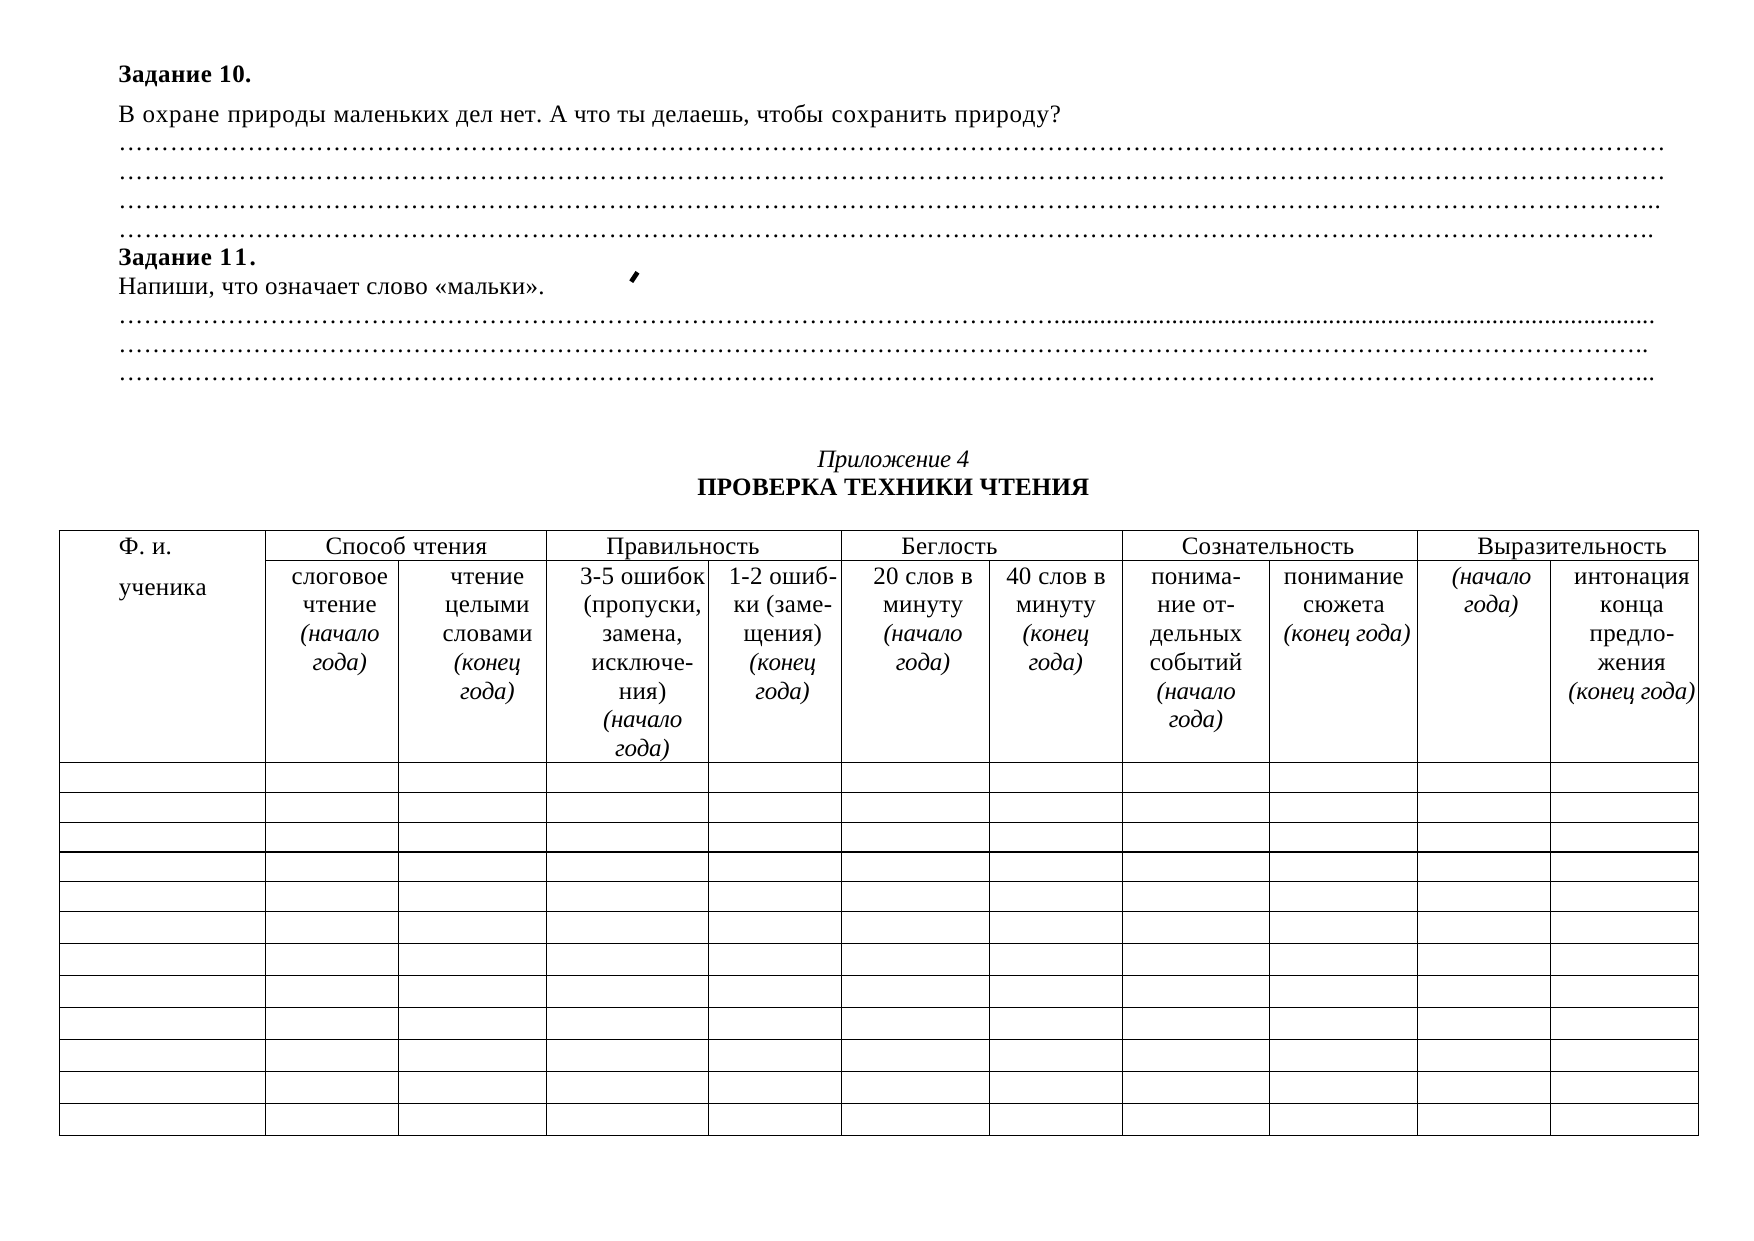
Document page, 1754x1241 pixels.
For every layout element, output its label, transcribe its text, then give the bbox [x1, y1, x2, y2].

table_cell [266, 1008, 398, 1039]
table_cell [266, 976, 398, 1007]
table_cell [1270, 1040, 1417, 1071]
table_cell [1551, 823, 1698, 851]
table_cell [1551, 1104, 1698, 1135]
text Задание 11. [89, 242, 1668, 271]
table_cell [1123, 882, 1269, 911]
table_cell [1418, 763, 1550, 792]
table_cell [1418, 976, 1550, 1007]
table_cell чтение целыми словами (конец года) [399, 561, 546, 762]
table_cell [709, 912, 841, 943]
table_cell [1123, 1104, 1269, 1135]
table_cell [1270, 882, 1417, 911]
text ……………………………………………………………………………………………………………………………………………………………… [89, 127, 1668, 156]
table_cell [842, 853, 989, 881]
table_cell [60, 912, 265, 943]
text Приложение 4 [89, 444, 1668, 472]
table_cell [842, 976, 989, 1007]
table_cell [990, 1104, 1122, 1135]
table_cell [1551, 763, 1698, 792]
table_cell [60, 1040, 265, 1071]
table_cell [990, 882, 1122, 911]
table_cell [399, 882, 546, 911]
table_cell 1-2 ошибки (замещения) (конец года) [709, 561, 841, 762]
table_cell [1418, 1040, 1550, 1071]
table_cell [266, 763, 398, 792]
text ……………………………………………………………………………………………………………………………………………………………… [89, 156, 1668, 185]
table_cell [399, 793, 546, 822]
table_cell [709, 823, 841, 851]
table_cell [1123, 853, 1269, 881]
table_cell [1270, 944, 1417, 975]
table_cell [1551, 1072, 1698, 1103]
table_cell понимание отдельных событий (начало года) [1123, 561, 1269, 762]
table_cell [990, 976, 1122, 1007]
table_cell [1270, 793, 1417, 822]
table_cell [60, 763, 265, 792]
table_cell [1270, 823, 1417, 851]
table_cell [842, 793, 989, 822]
table_cell [266, 1104, 398, 1135]
table_cell [1418, 882, 1550, 911]
text В охране природы маленьких дел нет. А что ты делаешь, чтобы сохранить природу? [89, 99, 1668, 127]
table_cell [1123, 976, 1269, 1007]
table_cell [1551, 912, 1698, 943]
table_cell [1418, 1008, 1550, 1039]
table_cell [1270, 763, 1417, 792]
table_cell [1551, 793, 1698, 822]
table_cell слоговое чтение (начало года) [266, 561, 398, 762]
table_cell [842, 823, 989, 851]
table_cell понимание сюжета (конец года) [1270, 561, 1417, 762]
table_cell [547, 853, 708, 881]
table_cell [399, 853, 546, 881]
table_cell [60, 976, 265, 1007]
table_cell [709, 763, 841, 792]
table_header Выразительность [1418, 531, 1698, 560]
table_cell (начало года) [1418, 561, 1550, 762]
table_cell [1418, 793, 1550, 822]
table_cell [709, 1008, 841, 1039]
table_cell [266, 1040, 398, 1071]
table_cell [842, 1040, 989, 1071]
table_header Способ чтения [266, 531, 546, 560]
text ………………………………………………………………………………………………………………………………………………………………... [89, 357, 1668, 386]
table_cell [1270, 1008, 1417, 1039]
table_cell [990, 1008, 1122, 1039]
table_cell [547, 944, 708, 975]
table_cell [399, 823, 546, 851]
table_cell [709, 853, 841, 881]
table_cell [709, 1072, 841, 1103]
text …………………………………………………………………………………………………………………………………………………………….. [89, 214, 1668, 242]
table_cell [1270, 1104, 1417, 1135]
table_cell [709, 944, 841, 975]
table_cell [1418, 853, 1550, 881]
table_cell [547, 1104, 708, 1135]
table_cell [709, 976, 841, 1007]
table_cell [842, 1104, 989, 1135]
table_cell [842, 763, 989, 792]
text Задание 10. [89, 59, 1668, 88]
table_cell [709, 882, 841, 911]
table_cell [1123, 793, 1269, 822]
table_cell [547, 1008, 708, 1039]
text Напиши, что означает слово «мальки». [89, 271, 1668, 300]
table_cell [1551, 1040, 1698, 1071]
table_cell [1270, 976, 1417, 1007]
table_header Ф. и. ученика [60, 531, 265, 762]
table_cell 40 слов в минуту (конец года) [990, 561, 1122, 762]
table_cell [1551, 882, 1698, 911]
table_cell [60, 853, 265, 881]
table_cell [842, 944, 989, 975]
table_cell [266, 823, 398, 851]
table_cell [547, 882, 708, 911]
table_cell [1418, 944, 1550, 975]
table_cell [1123, 1072, 1269, 1103]
table_header Беглость [842, 531, 1122, 560]
table_cell [399, 1104, 546, 1135]
table_cell [266, 853, 398, 881]
table_cell [60, 1008, 265, 1039]
table_cell [709, 1040, 841, 1071]
table_cell [60, 1072, 265, 1103]
table_cell [547, 763, 708, 792]
table_cell интонация конца предложения (конец года) [1551, 561, 1698, 762]
table_cell [1270, 853, 1417, 881]
text …………………………………………………………………………………………………............................................................................................ [89, 300, 1668, 329]
table_header Сознательность [1123, 531, 1417, 560]
table_cell [990, 763, 1122, 792]
table_cell [842, 912, 989, 943]
table_cell [399, 1008, 546, 1039]
table_cell [547, 823, 708, 851]
table_cell [1418, 912, 1550, 943]
table_cell [842, 1008, 989, 1039]
text ……………………………………………………………………………………………………………………………………………………………….. [89, 329, 1668, 357]
table_cell [1123, 1008, 1269, 1039]
table_cell [1418, 1104, 1550, 1135]
table_cell [990, 793, 1122, 822]
table_cell [1123, 763, 1269, 792]
table_cell [399, 944, 546, 975]
table_cell [60, 1104, 265, 1135]
table_cell [1418, 823, 1550, 851]
table_cell [990, 1072, 1122, 1103]
text ……………………………………………………………………………………………………………………………………………………………... [89, 185, 1668, 214]
table_cell [60, 823, 265, 851]
table_cell [1551, 944, 1698, 975]
table_cell [1270, 1072, 1417, 1103]
table_cell [399, 1072, 546, 1103]
table_cell [1551, 976, 1698, 1007]
table_cell [1418, 1072, 1550, 1103]
table_cell [266, 1072, 398, 1103]
table_cell [990, 853, 1122, 881]
table_cell [990, 944, 1122, 975]
text ПРОВЕРКА ТЕХНИКИ ЧТЕНИЯ [89, 472, 1668, 501]
table_cell [1123, 912, 1269, 943]
table_cell [547, 1072, 708, 1103]
table_cell [266, 912, 398, 943]
table_cell [399, 912, 546, 943]
table_cell [1123, 944, 1269, 975]
table_cell [1270, 912, 1417, 943]
table_cell 20 слов в минуту (начало года) [842, 561, 989, 762]
table_cell [547, 976, 708, 1007]
table_cell [1551, 853, 1698, 881]
table_cell [547, 793, 708, 822]
table_cell [709, 793, 841, 822]
table_cell [266, 882, 398, 911]
table_cell [990, 1040, 1122, 1071]
table_cell 3-5 ошибок (пропуски, замена, исключения) (начало года) [547, 561, 708, 762]
table_cell [547, 1040, 708, 1071]
table_cell [1551, 1008, 1698, 1039]
table_cell [266, 944, 398, 975]
table_cell [1123, 823, 1269, 851]
table_cell [547, 912, 708, 943]
table_cell [842, 1072, 989, 1103]
table_cell [266, 793, 398, 822]
table_cell [842, 882, 989, 911]
table_cell [60, 944, 265, 975]
table_cell [60, 793, 265, 822]
table_cell [60, 882, 265, 911]
table_header Правильность [547, 531, 841, 560]
table_cell [990, 912, 1122, 943]
table_cell [1123, 1040, 1269, 1071]
table_cell [709, 1104, 841, 1135]
table_cell [399, 976, 546, 1007]
table_cell [399, 763, 546, 792]
table_cell [990, 823, 1122, 851]
table_cell [399, 1040, 546, 1071]
